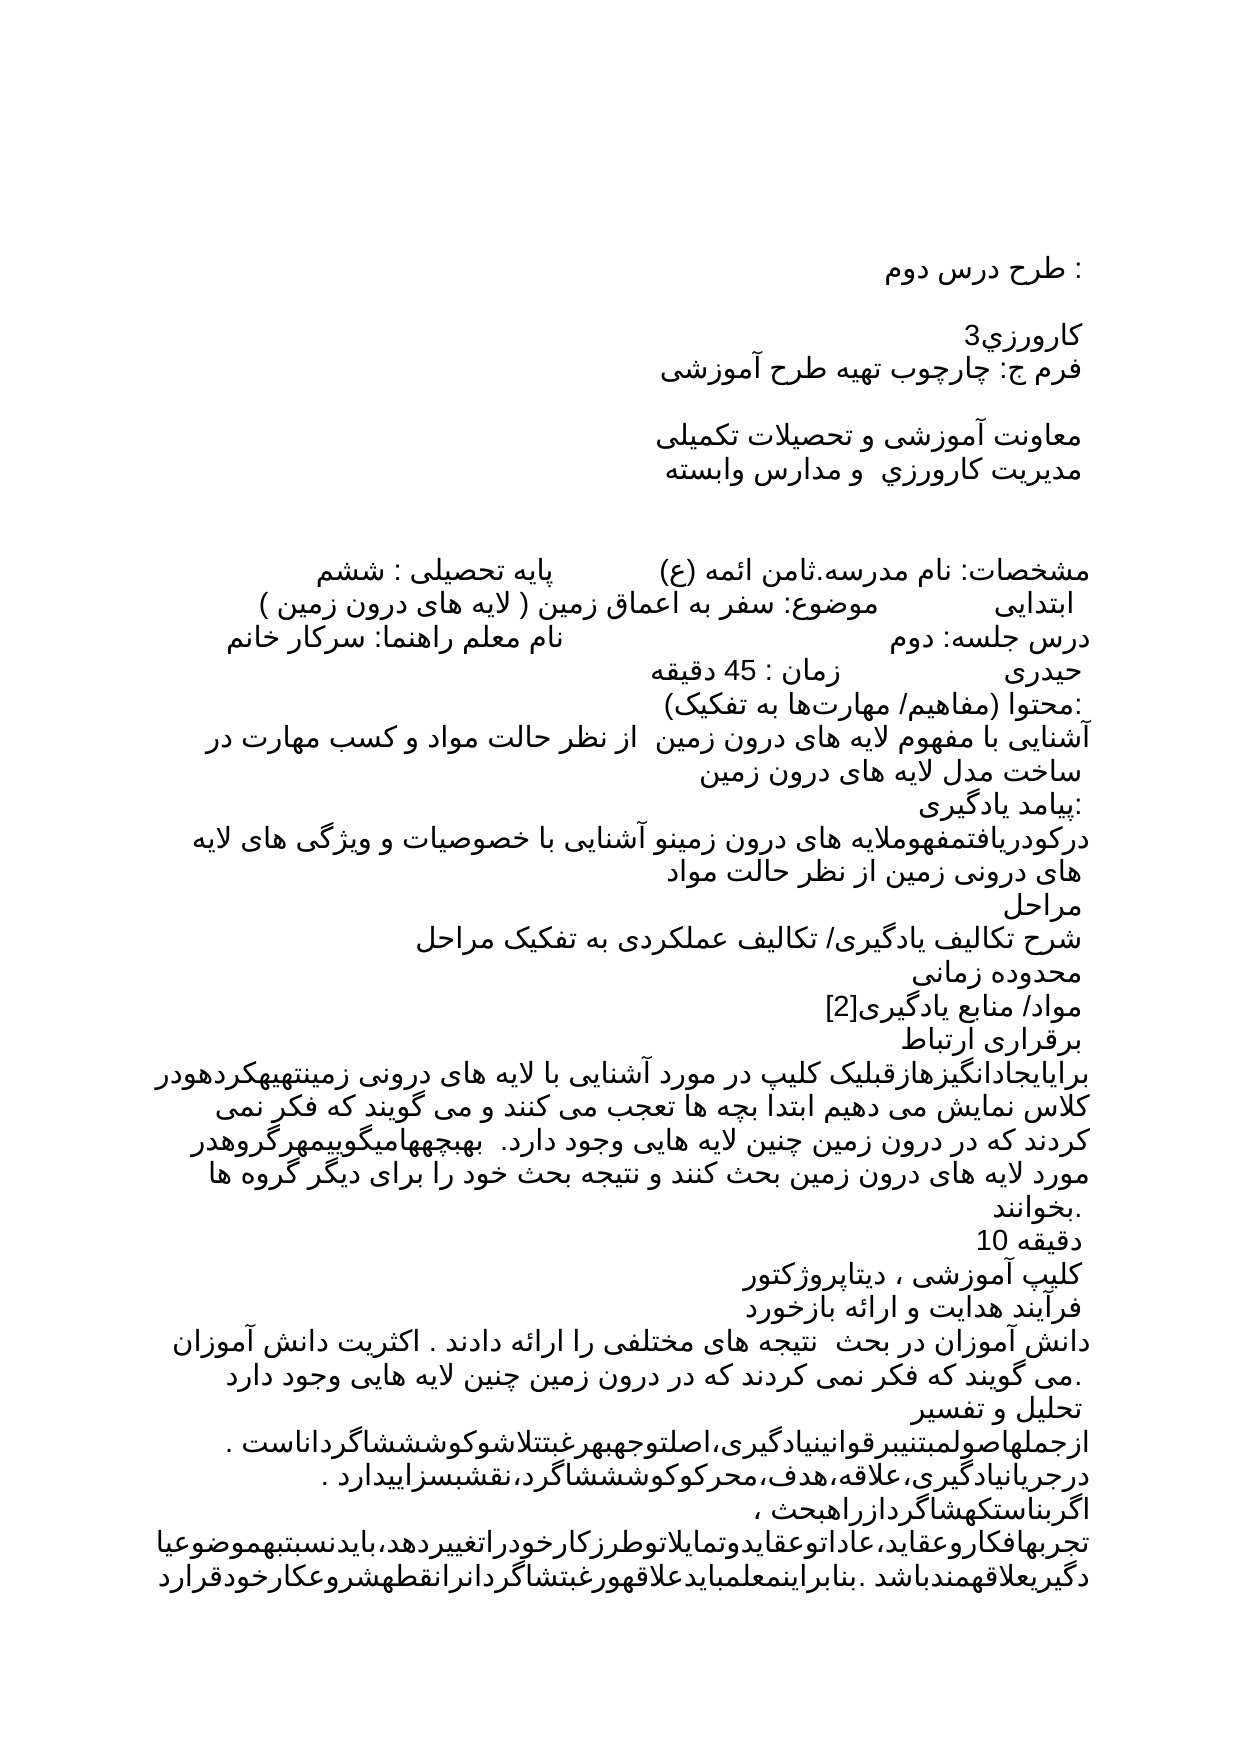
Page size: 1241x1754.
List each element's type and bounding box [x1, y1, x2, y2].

text [150, 150, 1090, 1592]
